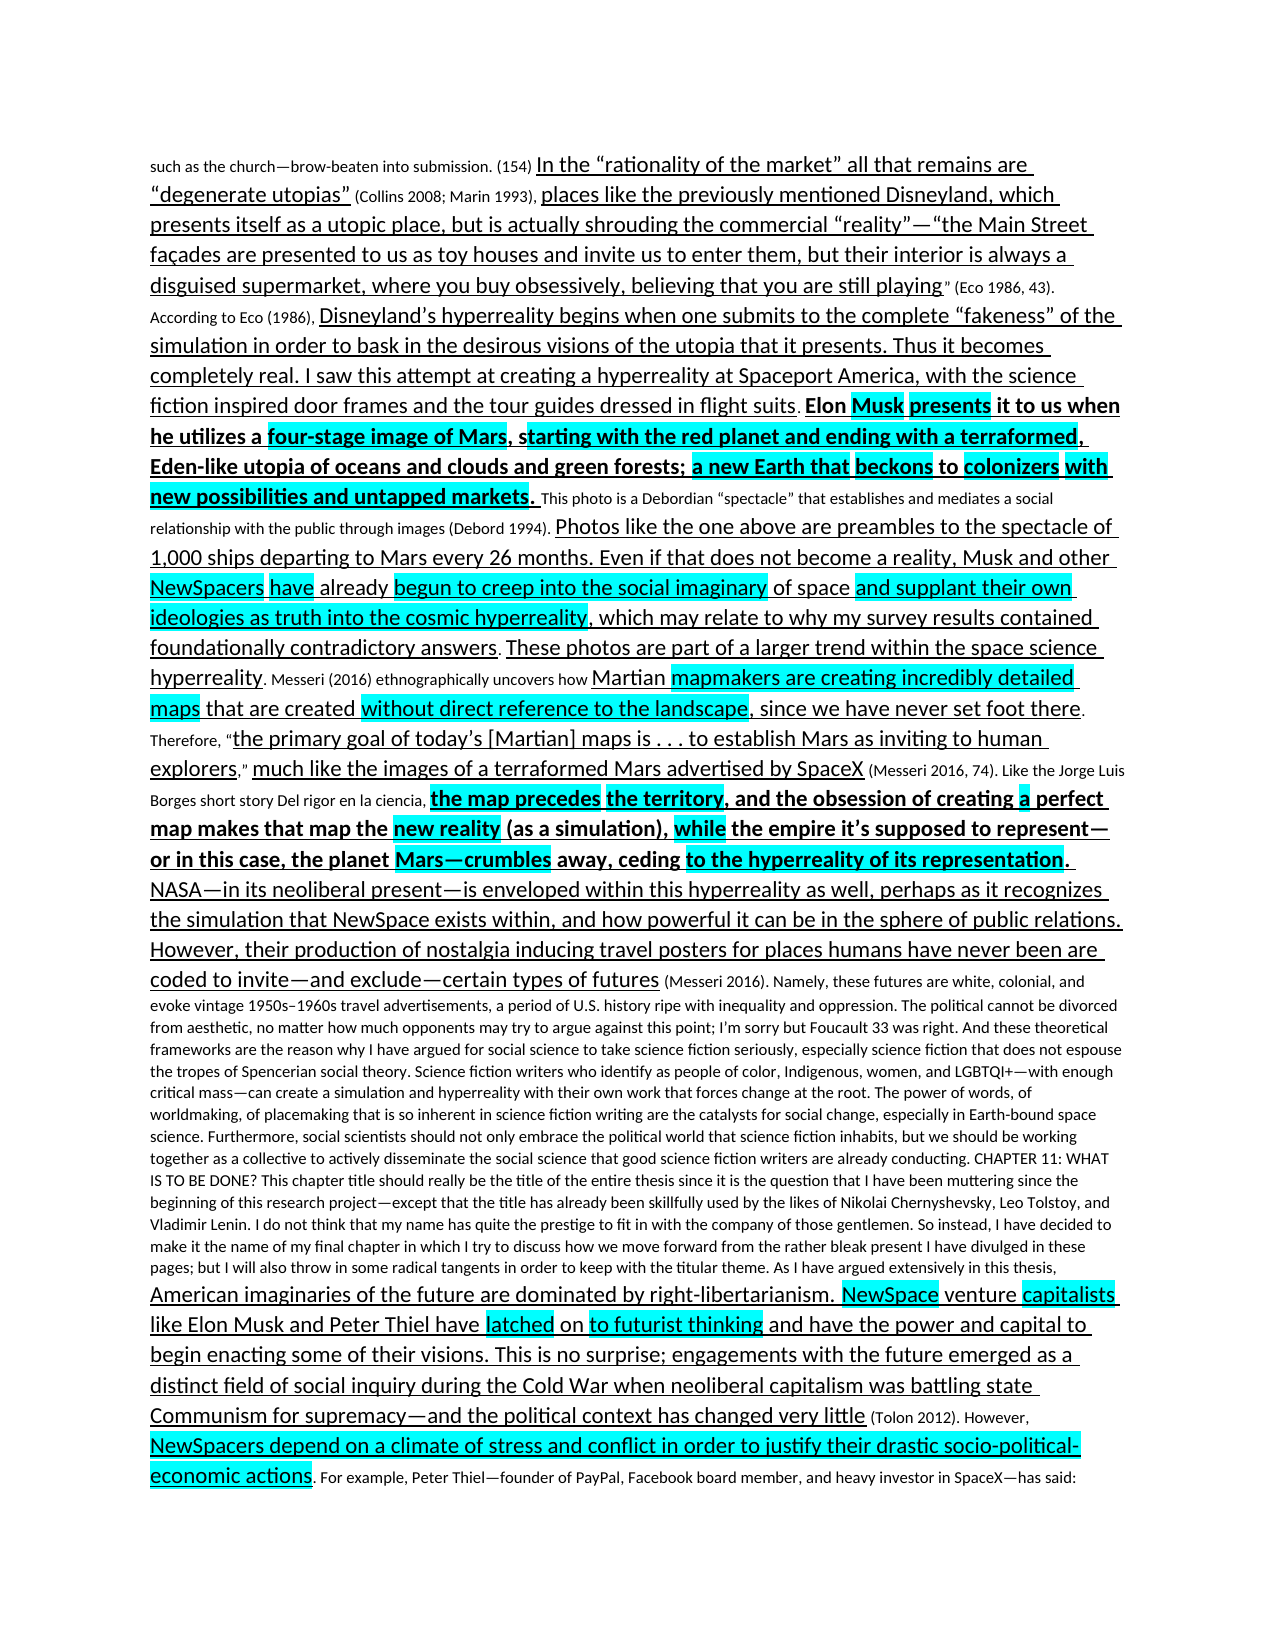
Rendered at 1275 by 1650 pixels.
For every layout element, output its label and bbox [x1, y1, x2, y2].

text [150, 150, 1125, 1489]
